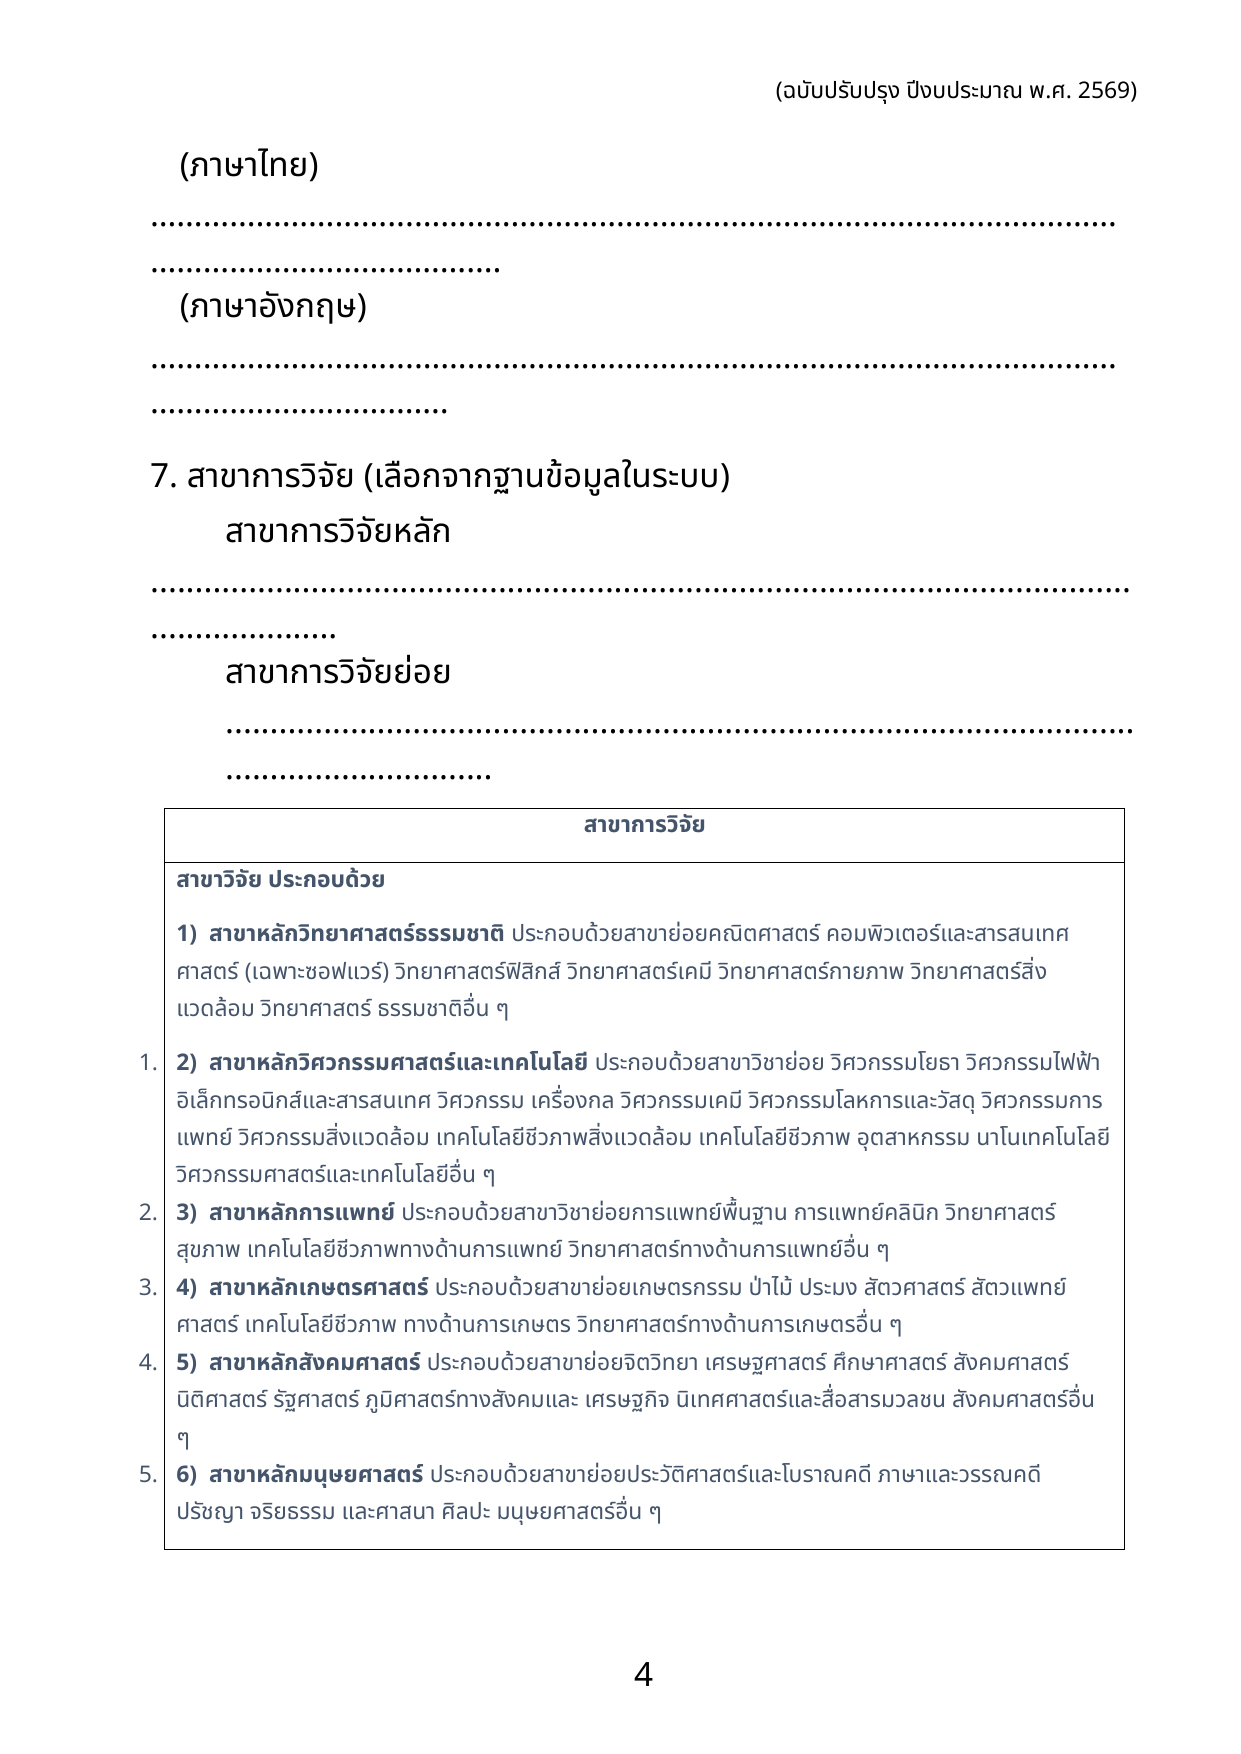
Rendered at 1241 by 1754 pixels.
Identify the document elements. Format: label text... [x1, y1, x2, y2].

text (ภาษาอังกฤษ) ………………………...………………………………………………………..…………………………………………. [150, 282, 1137, 423]
table_header สาขาการวิจัย [165, 809, 1124, 862]
text (ภาษาไทย) ………………………...………………………………………………………..………………………………………………. [150, 141, 1137, 282]
text สาขาการวิจัยหลัก ................................................................................................................................... [150, 507, 1137, 648]
text สาขาการวิจัยย่อย .................................................................................................................................... [225, 648, 1137, 789]
table_cell สาขาวิจัย ประกอบด้วย 1) สาขาหลักวิทยาศาสตร์ธรรมชาติ ประกอบด้วยสาขาย่อยคณิตศาสตร์ คอมพิวเตอร์และสารสนเทศศาสตร์ (เฉพาะซอฟแวร์) วิทยาศาสตร์ฟิสิกส์ วิทยาศาสตร์เคมี วิทยาศาสตร์กายภาพ วิทยาศาสตร์สิ่งแวดล้อม วิทยาศาสตร์ ธรรมชาติอื่น ๆ 2) สาขาหลักวิศวกรรมศาสตร์และเทคโนโลยี ประกอบด้วยสาขาวิชาย่อย วิศวกรรมโยธา วิศวกรรมไฟฟ้า อิเล็กทรอนิกส์และสารสนเทศ วิศวกรรม เครื่องกล วิศวกรรมเคมี วิศวกรรมโลหการและวัสดุ วิศวกรรมการแพทย์ วิศวกรรมสิ่งแวดล้อม เทคโนโลยีชีวภาพสิ่งแวดล้อม เทคโนโลยีชีวภาพ อุตสาหกรรม นาโนเทคโนโลยี วิศวกรรมศาสตร์และเทคโนโลยีอื่น ๆ 3) สาขาหลักการแพทย์ ประกอบด้วยสาขาวิชาย่อยการแพทย์พื้นฐาน การแพทย์คลินิก วิทยาศาสตร์สุขภาพ เทคโนโลยีชีวภาพทางด้านการแพทย์ วิทยาศาสตร์ทางด้านการแพทย์อื่น ๆ 4) สาขาหลักเกษตรศาสตร์ ประกอบด้วยสาขาย่อยเกษตรกรรม ป่าไม้ ประมง สัตวศาสตร์ สัตวแพทย์ศาสตร์ เทคโนโลยีชีวภาพ ทางด้านการเกษตร วิทยาศาสตร์ทางด้านการเกษตรอื่น ๆ 5) สาขาหลักสังคมศาสตร์ ประกอบด้วยสาขาย่อยจิตวิทยา เศรษฐศาสตร์ ศึกษาศาสตร์ สังคมศาสตร์ นิติศาสตร์ รัฐศาสตร์ ภูมิศาสตร์ทางสังคมและ เศรษฐกิจ นิเทศศาสตร์และสื่อสารมวลชน สังคมศาสตร์อื่น ๆ 6) สาขาหลักมนุษยศาสตร์ ประกอบด้วยสาขาย่อยประวัติศาสตร์และโบราณคดี ภาษาและวรรณคดี ปรัชญา จริยธรรม และศาสนา ศิลปะ มนุษยศาสตร์อื่น ๆ [165, 863, 1124, 1549]
text 7. สาขาการวิจัย (เลือกจากฐานข้อมูลในระบบ) [150, 452, 1137, 503]
